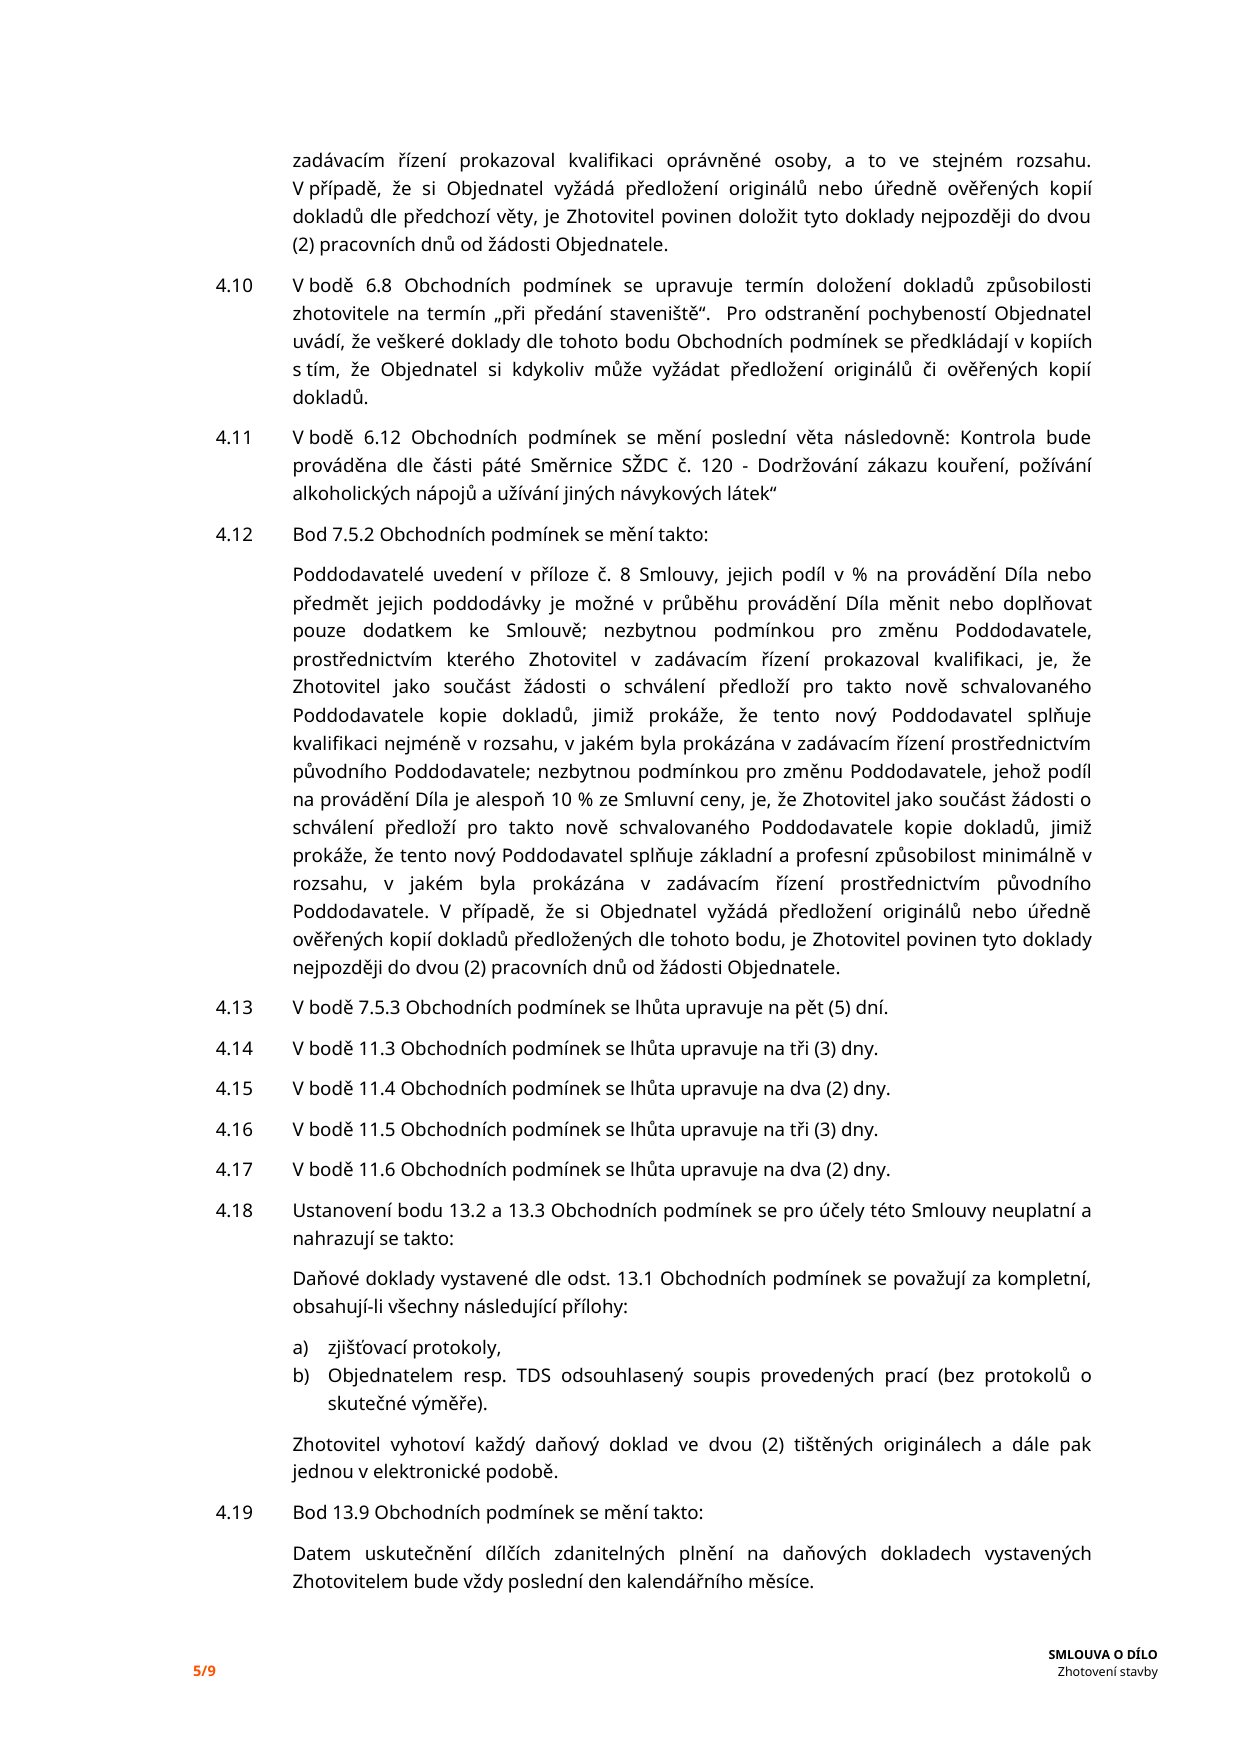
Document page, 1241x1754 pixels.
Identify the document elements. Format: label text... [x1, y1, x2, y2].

text V bodě 11.6 Obchodních podmínek se lhůta upravuje na dva (2) dny. [216, 1157, 1093, 1182]
text Bod 13.9 Obchodních podmínek se mění takto: [216, 1499, 1093, 1525]
list Datem uskutečnění dílčích zdanitelných plnění na daňových dokladech vystavených Zhotovitelem bude vždy poslední den kalendářního měsíce. [292, 1540, 1093, 1593]
text Bod 7.5.2 Obchodních podmínek se mění takto: [216, 521, 1093, 547]
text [292, 147, 1093, 257]
text V bodě 6.12 Obchodních podmínek se mění poslední věta následovně: Kontrola bude prováděna dle části páté Směrnice SŽDC č. 120 - Dodržování zákazu kouření, požívání alkoholických nápojů a užívání jiných návykových látek“ [216, 425, 1093, 506]
text Poddodavatelé uvedení v příloze č. 8 Smlouvy, jejich podíl v % na provádění Díla nebo předmět jejich poddodávky je možné v průběhu provádění Díla měnit nebo doplňovat pouze dodatkem ke Smlouvě; nezbytnou podmínkou pro změnu Poddodavatele, prostřednictvím kterého Zhotovitel v zadávacím řízení prokazoval kvalifikaci, je, že Zhotovitel jako součást žádosti o schválení předloží pro takto nově schvalovaného Poddodavatele kopie dokladů, jimiž prokáže, že tento nový Poddodavatel splňuje kvalifikaci nejméně v rozsahu, v jakém byla prokázána v zadávacím řízení prostřednictvím původního Poddodavatele; nezbytnou podmínkou pro změnu Poddodavatele, jehož podíl na provádění Díla je alespoň 10 % ze Smluvní ceny, je, že Zhotovitel jako součást žádosti o schválení předloží pro takto nově schvalovaného Poddodavatele kopie dokladů, jimiž prokáže, že tento nový Poddodavatel splňuje základní a profesní způsobilost minimálně v rozsahu, v jakém byla prokázána v zadávacím řízení prostřednictvím původního Poddodavatele. V případě, že si Objednatel vyžádá předložení originálů nebo úředně ověřených kopií dokladů předložených dle tohoto bodu, je Zhotovitel povinen tyto doklady nejpozději do dvou (2) pracovních dnů od žádosti Objednatele. [292, 562, 1093, 979]
text V bodě 7.5.3 Obchodních podmínek se lhůta upravuje na pět (5) dní. [216, 994, 1093, 1020]
text V bodě 11.5 Obchodních podmínek se lhůta upravuje na tři (3) dny. [216, 1116, 1093, 1142]
text Objednatelem resp. TDS odsouhlasený soupis provedených prací (bez protokolů o skutečné výměře). [292, 1362, 1093, 1416]
text Ustanovení bodu 13.2 a 13.3 Obchodních podmínek se pro účely této Smlouvy neuplatní a nahrazují se takto: [216, 1197, 1093, 1251]
text Zhotovitel vyhotoví každý daňový doklad ve dvou (2) tištěných originálech a dále pak jednou v elektronické podobě. [292, 1431, 1093, 1484]
text Daňové doklady vystavené dle odst. 13.1 Obchodních podmínek se považují za kompletní, obsahují-li všechny následující přílohy: [292, 1266, 1093, 1319]
text V bodě 6.8 Obchodních podmínek se upravuje termín doložení dokladů způsobilosti zhotovitele na termín „při předání staveniště“. Pro odstranění pochybeností Objednatel uvádí, že veškeré doklady dle tohoto bodu Obchodních podmínek se předkládají v kopiích s tím, že Objednatel si kdykoliv může vyžádat předložení originálů či ověřených kopií dokladů. [216, 272, 1093, 410]
list zjišťovací protokoly, [292, 1334, 1093, 1360]
text V bodě 11.3 Obchodních podmínek se lhůta upravuje na tři (3) dny. [216, 1035, 1093, 1061]
text V bodě 11.4 Obchodních podmínek se lhůta upravuje na dva (2) dny. [216, 1076, 1093, 1101]
